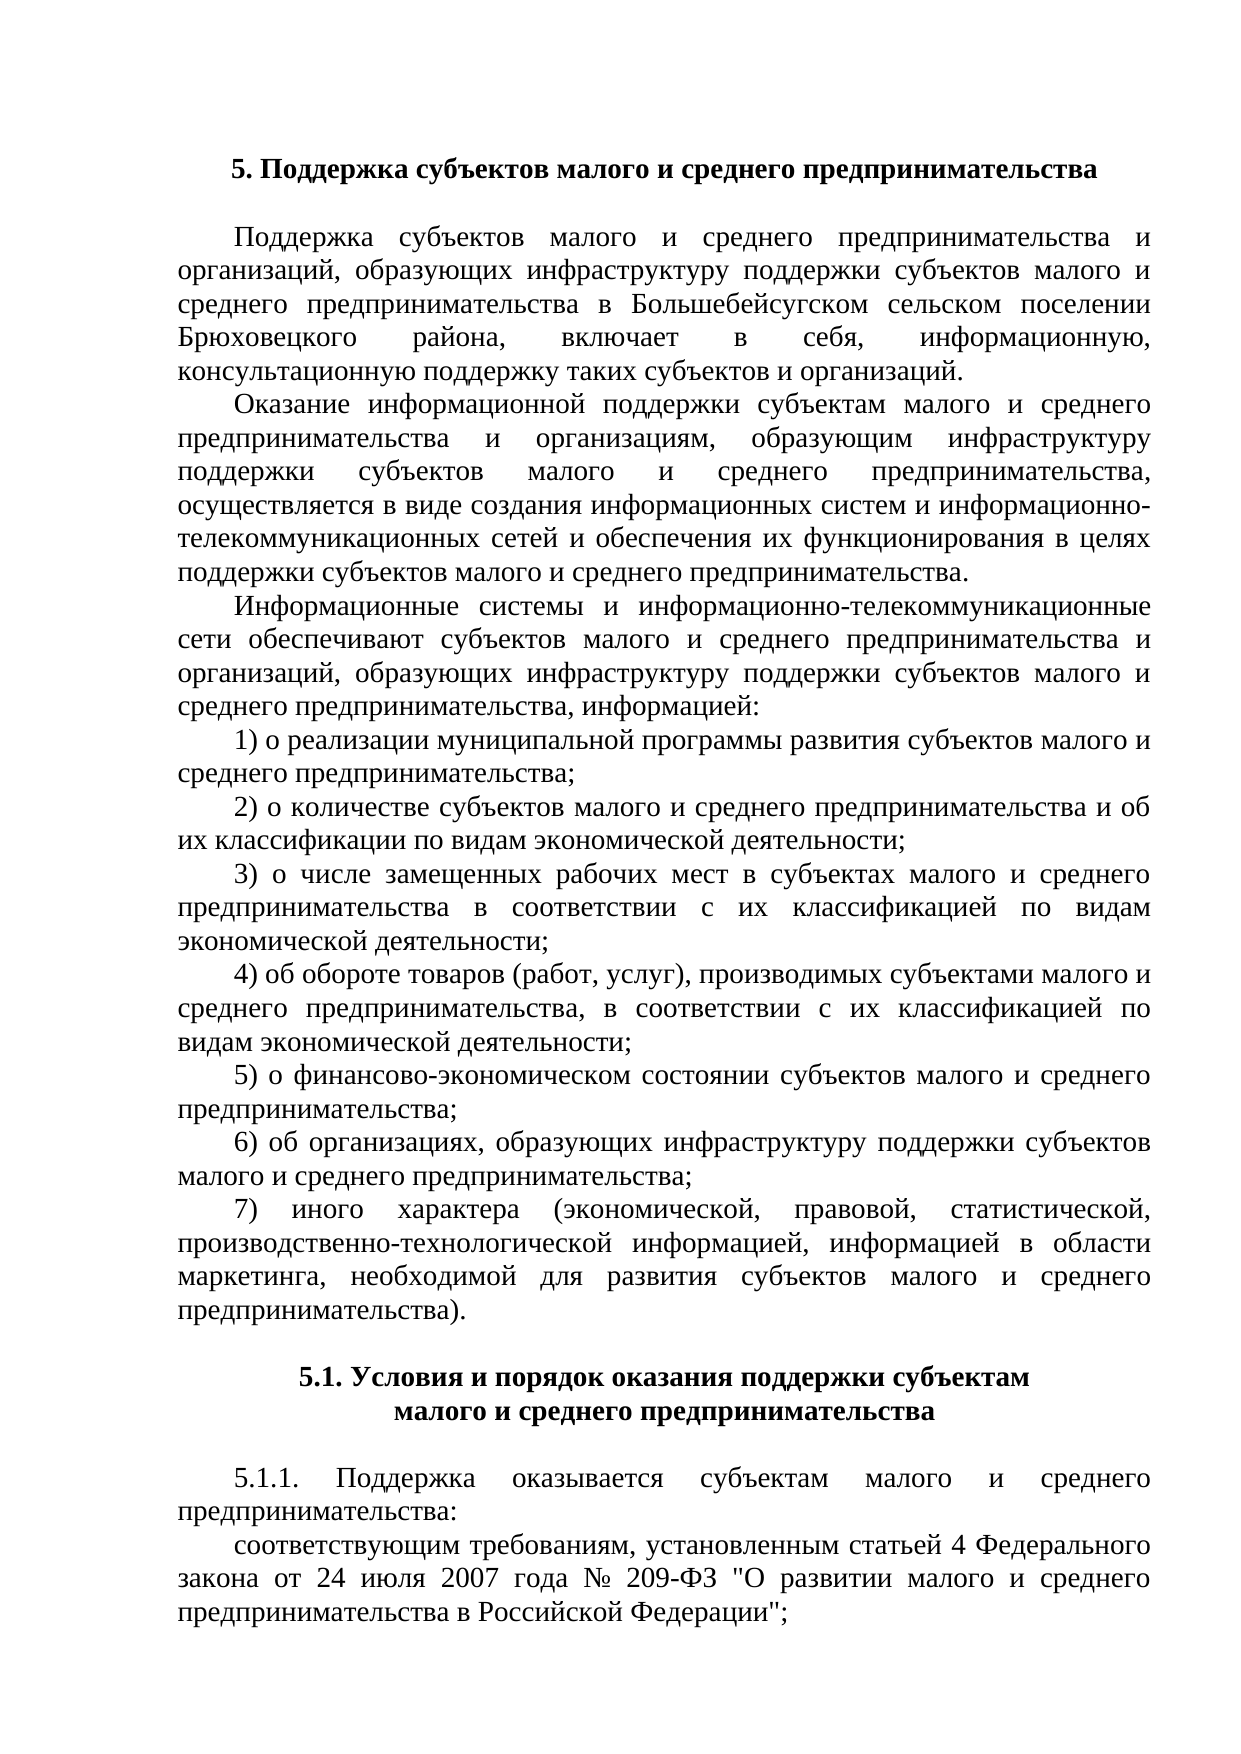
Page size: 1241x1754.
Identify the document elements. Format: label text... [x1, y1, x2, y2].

text 6) об организациях, образующих инфраструктуру поддержки субъектов малого и среднего предпринимательства; [177, 1124, 1152, 1191]
text соответствующим требованиям, установленным статьей 4 Федерального закона от 24 июля 2007 года № 209-ФЗ "О развитии малого и среднего предпринимательства в Российской Федерации"; [177, 1527, 1152, 1627]
text Оказание информационной поддержки субъектам малого и среднего предпринимательства и организациям, образующим инфраструктуру поддержки субъектов малого и среднего предпринимательства, осуществляется в виде создания информационных систем и информационно-телекоммуникационных сетей и обеспечения их функционирования в целях поддержки субъектов малого и среднего предпринимательства. [177, 386, 1152, 588]
text 5.1. Условия и порядок оказания поддержки субъектам [177, 1359, 1152, 1393]
text малого и среднего предпринимательства [177, 1393, 1152, 1426]
text 5.1.1. Поддержка оказывается субъектам малого и среднего предпринимательства: [177, 1460, 1152, 1527]
text Поддержка субъектов малого и среднего предпринимательства и организаций, образующих инфраструктуру поддержки субъектов малого и среднего предпринимательства в Большебейсугском сельском поселении Брюховецкого района, включает в себя, информационную, консультационную поддержку таких субъектов и организаций. [177, 219, 1152, 386]
text 1) о реализации муниципальной программы развития субъектов малого и среднего предпринимательства; [177, 722, 1152, 789]
text 5) о финансово-экономическом состоянии субъектов малого и среднего предпринимательства; [177, 1057, 1152, 1124]
text 4) об обороте товаров (работ, услуг), производимых субъектами малого и среднего предпринимательства, в соответствии с их классификацией по видам экономической деятельности; [177, 957, 1152, 1057]
text Информационные системы и информационно-телекоммуникационные сети обеспечивают субъектов малого и среднего предпринимательства и организаций, образующих инфраструктуру поддержки субъектов малого и среднего предпринимательства, информацией: [177, 588, 1152, 722]
text 2) о количестве субъектов малого и среднего предпринимательства и об их классификации по видам экономической деятельности; [177, 789, 1152, 856]
text 5. Поддержка субъектов малого и среднего предпринимательства [177, 152, 1152, 185]
text 3) о числе замещенных рабочих мест в субъектах малого и среднего предпринимательства в соответствии с их классификацией по видам экономической деятельности; [177, 856, 1152, 957]
text 7) иного характера (экономической, правовой, статистической, производственно-технологической информацией, информацией в области маркетинга, необходимой для развития субъектов малого и среднего предпринимательства). [177, 1191, 1152, 1326]
